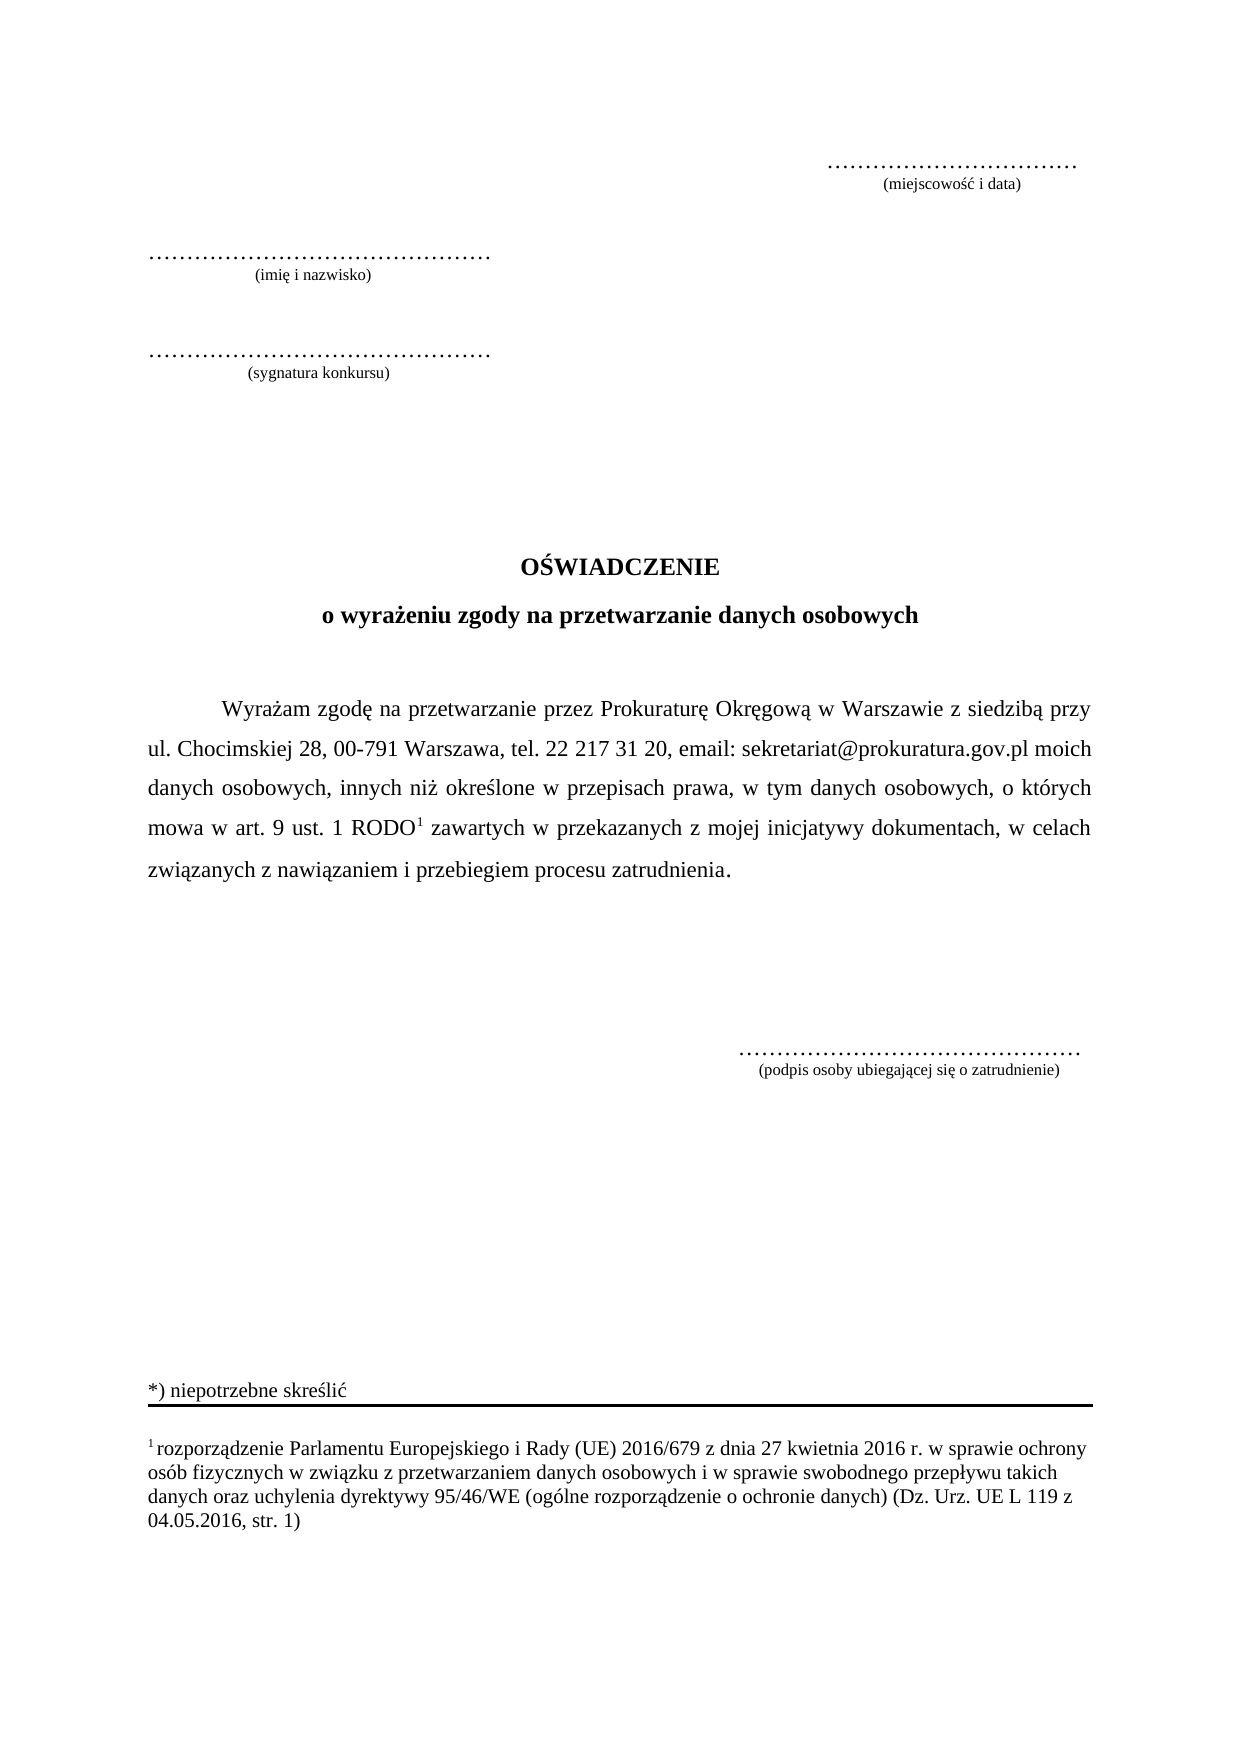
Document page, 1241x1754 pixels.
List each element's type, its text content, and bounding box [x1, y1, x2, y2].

text ……………………………………… [738, 1034, 1093, 1060]
text (sygnatura konkursu) [148, 363, 1093, 382]
text (imię i nazwisko) [221, 264, 1093, 284]
text (podpis osoby ubiegającej się o zatrudnienie) [738, 1060, 1093, 1079]
text *) niepotrzebne skreślić [148, 1378, 1093, 1404]
text ……………………………………… [148, 238, 1093, 264]
text (miejscowość i data) [811, 174, 1093, 193]
text ……………………………………… [148, 336, 1093, 363]
text …………………………… [811, 148, 1093, 174]
text o wyrażeniu zgody na przetwarzanie danych osobowych [148, 600, 1093, 628]
text OŚWIADCZENIE [148, 552, 1093, 581]
text Wyrażam zgodę na przetwarzanie przez Prokuraturę Okręgową w Warszawie z siedzibą przy ul. Chocimskiej 28, 00-791 Warszawa, tel. 22 217 31 20, email: sekretariat@prokuratura.gov.pl moich danych osobowych, innych niż określone w przepisach prawa, w tym danych osobowych, o których mowa w art. 9 ust. 1 RODO1 zawartych w przekazanych z mojej inicjatywy dokumentach, w celach związanych z nawiązaniem i przebiegiem procesu zatrudnienia. [148, 695, 1093, 883]
text 1 rozporządzenie Parlamentu Europejskiego i Rady (UE) 2016/679 z dnia 27 kwietnia 2016 r. w sprawie ochrony osób fizycznych w związku z przetwarzaniem danych osobowych i w sprawie swobodnego przepływu takich danych oraz uchylenia dyrektywy 95/46/WE (ogólne rozporządzenie o ochronie danych) (Dz. Urz. UE L 119 z 04.05.2016, str. 1) [148, 1436, 1093, 1532]
